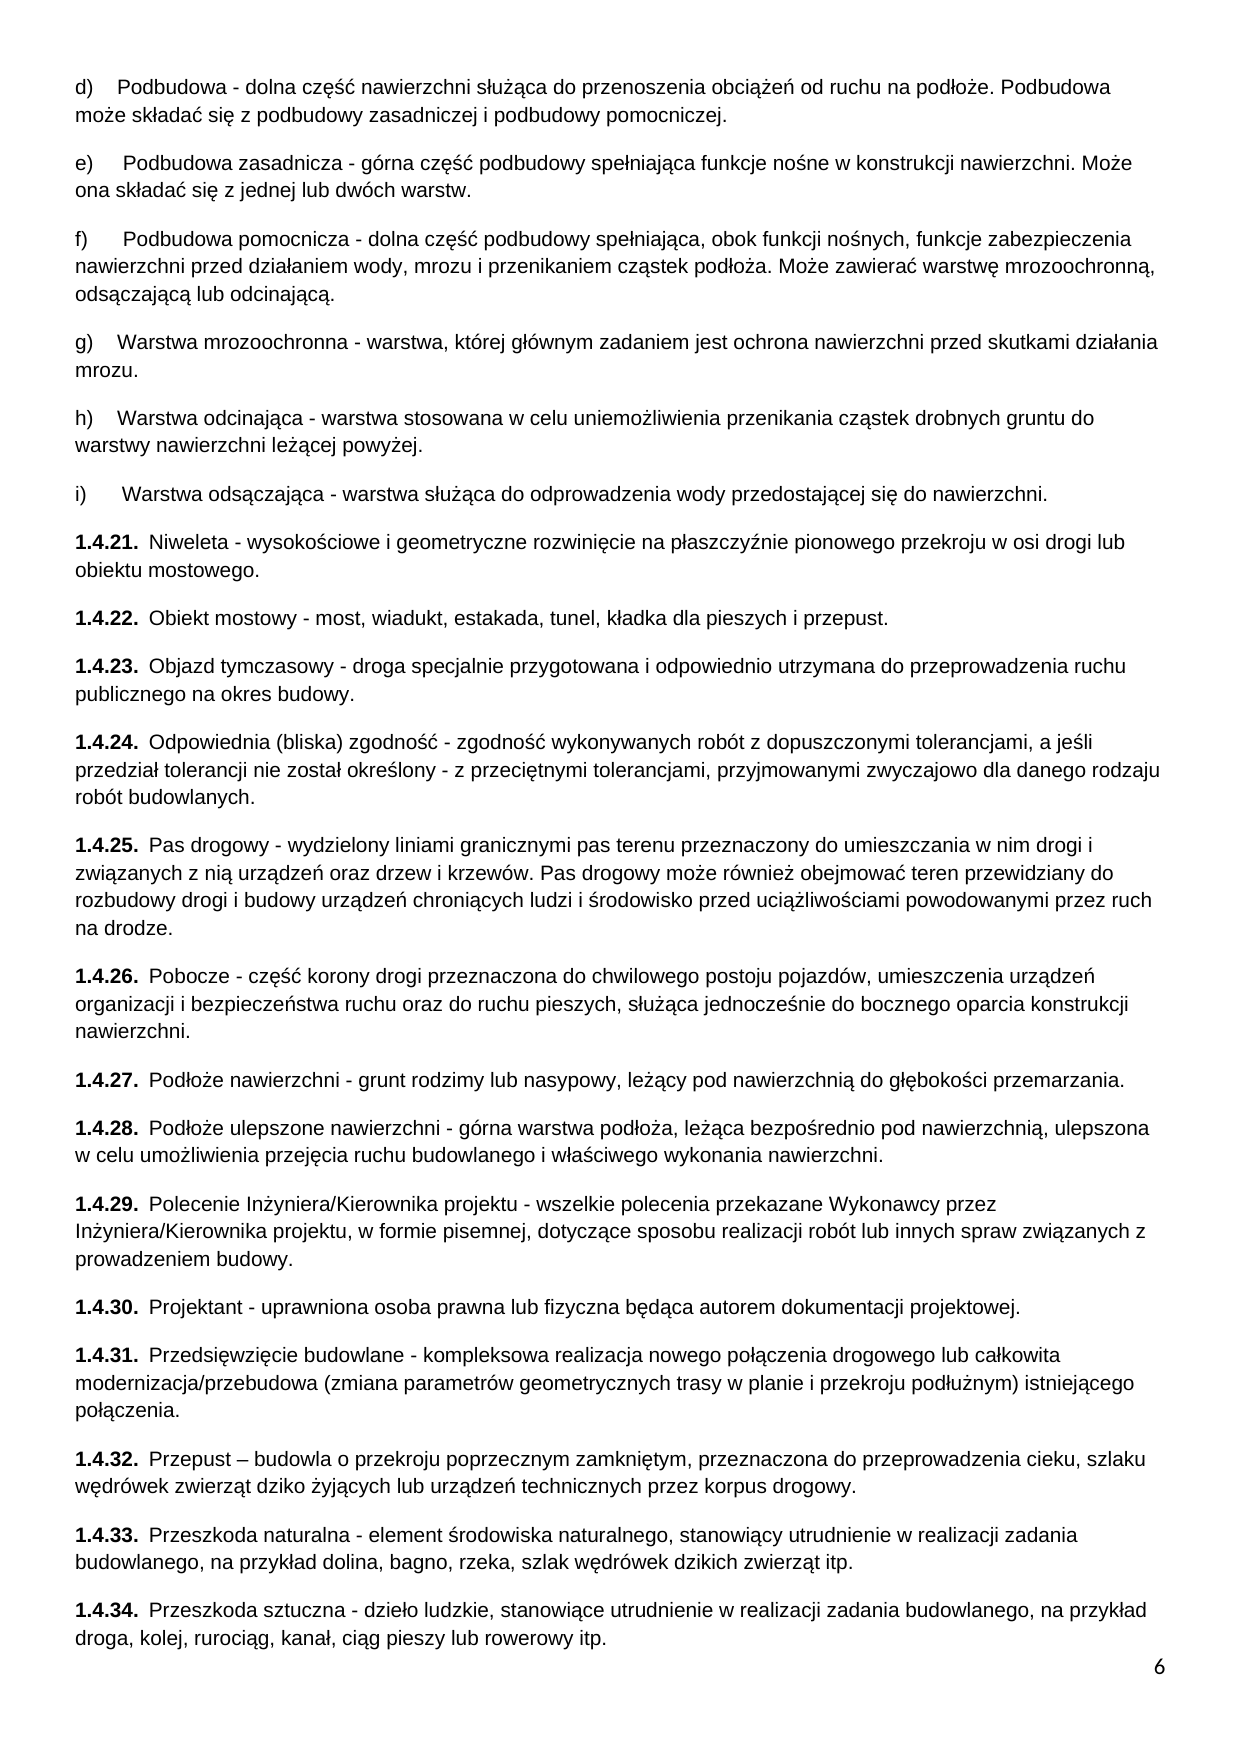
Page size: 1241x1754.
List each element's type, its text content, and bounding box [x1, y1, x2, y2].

text 1.4.32. Przepust – budowla o przekroju poprzecznym zamkniętym, przeznaczona do przeprowadzenia cieku, szlaku wędrówek zwierząt dziko żyjących lub urządzeń technicznych przez korpus drogowy. [75, 1447, 1165, 1498]
text 1.4.30. Projektant - uprawniona osoba prawna lub fizyczna będąca autorem dokumentacji projektowej. [75, 1295, 1165, 1319]
text 1.4.26. Pobocze - część korony drogi przeznaczona do chwilowego postoju pojazdów, umieszczenia urządzeń organizacji i bezpieczeństwa ruchu oraz do ruchu pieszych, służąca jednocześnie do bocznego oparcia konstrukcji nawierzchni. [75, 964, 1165, 1043]
text 1.4.33. Przeszkoda naturalna - element środowiska naturalnego, stanowiący utrudnienie w realizacji zadania budowlanego, na przykład dolina, bagno, rzeka, szlak wędrówek dzikich zwierząt itp. [75, 1522, 1165, 1574]
text 1.4.29. Polecenie Inżyniera/Kierownika projektu - wszelkie polecenia przekazane Wykonawcy przez Inżyniera/Kierownika projektu, w formie pisemnej, dotyczące sposobu realizacji robót lub innych spraw związanych z prowadzeniem budowy. [75, 1192, 1165, 1271]
text f) Podbudowa pomocnicza - dolna część podbudowy spełniająca, obok funkcji nośnych, funkcje zabezpieczenia nawierzchni przed działaniem wody, mrozu i przenikaniem cząstek podłoża. Może zawierać warstwę mrozoochronną, odsączającą lub odcinającą. [75, 227, 1165, 306]
text d) Podbudowa - dolna część nawierzchni służąca do przenoszenia obciążeń od ruchu na podłoże. Podbudowa może składać się z podbudowy zasadniczej i podbudowy pomocniczej. [75, 75, 1165, 126]
text i) Warstwa odsączająca - warstwa służąca do odprowadzenia wody przedostającej się do nawierzchni. [75, 482, 1165, 506]
text 1.4.21. Niweleta - wysokościowe i geometryczne rozwinięcie na płaszczyźnie pionowego przekroju w osi drogi lub obiektu mostowego. [75, 530, 1165, 581]
text g) Warstwa mrozoochronna - warstwa, której głównym zadaniem jest ochrona nawierzchni przed skutkami działania mrozu. [75, 330, 1165, 381]
text 1.4.25. Pas drogowy - wydzielony liniami granicznymi pas terenu przeznaczony do umieszczania w nim drogi i związanych z nią urządzeń oraz drzew i krzewów. Pas drogowy może również obejmować teren przewidziany do rozbudowy drogi i budowy urządzeń chroniących ludzi i środowisko przed uciążliwościami powodowanymi przez ruch na drodze. [75, 833, 1165, 940]
text 1.4.24. Odpowiednia (bliska) zgodność - zgodność wykonywanych robót z dopuszczonymi tolerancjami, a jeśli przedział tolerancji nie został określony - z przeciętnymi tolerancjami, przyjmowanymi zwyczajowo dla danego rodzaju robót budowlanych. [75, 730, 1165, 809]
text 1.4.31. Przedsięwzięcie budowlane - kompleksowa realizacja nowego połączenia drogowego lub całkowita modernizacja/przebudowa (zmiana parametrów geometrycznych trasy w planie i przekroju podłużnym) istniejącego połączenia. [75, 1343, 1165, 1422]
text 1.4.28. Podłoże ulepszone nawierzchni - górna warstwa podłoża, leżąca bezpośrednio pod nawierzchnią, ulepszona w celu umożliwienia przejęcia ruchu budowlanego i właściwego wykonania nawierzchni. [75, 1116, 1165, 1167]
text 1.4.22. Obiekt mostowy - most, wiadukt, estakada, tunel, kładka dla pieszych i przepust. [75, 606, 1165, 630]
text 1.4.34. Przeszkoda sztuczna - dzieło ludzkie, stanowiące utrudnienie w realizacji zadania budowlanego, na przykład droga, kolej, rurociąg, kanał, ciąg pieszy lub rowerowy itp. [75, 1598, 1165, 1650]
text 1.4.23. Objazd tymczasowy - droga specjalnie przygotowana i odpowiednio utrzymana do przeprowadzenia ruchu publicznego na okres budowy. [75, 654, 1165, 706]
text 1.4.27. Podłoże nawierzchni - grunt rodzimy lub nasypowy, leżący pod nawierzchnią do głębokości przemarzania. [75, 1067, 1165, 1091]
text e) Podbudowa zasadnicza - górna część podbudowy spełniająca funkcje nośne w konstrukcji nawierzchni. Może ona składać się z jednej lub dwóch warstw. [75, 151, 1165, 202]
text h) Warstwa odcinająca - warstwa stosowana w celu uniemożliwienia przenikania cząstek drobnych gruntu do warstwy nawierzchni leżącej powyżej. [75, 406, 1165, 457]
